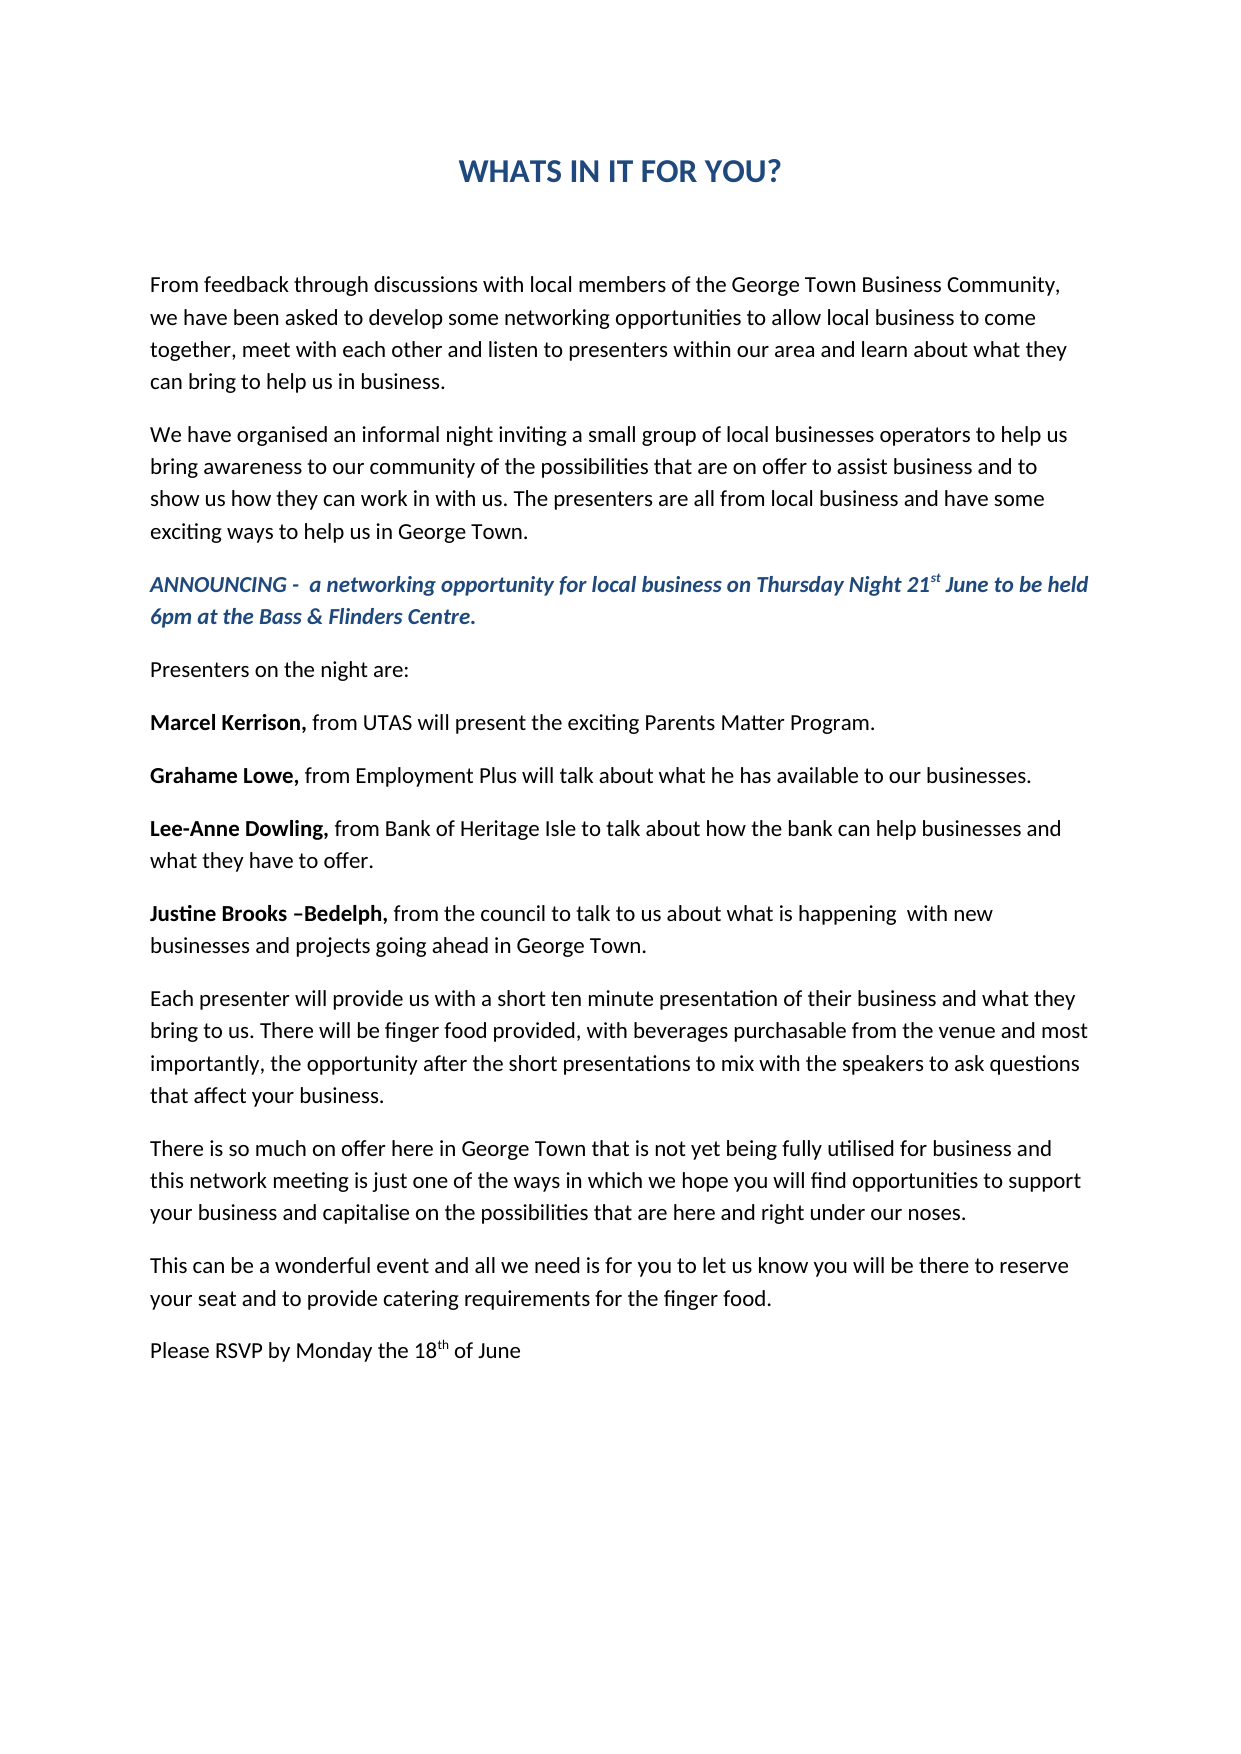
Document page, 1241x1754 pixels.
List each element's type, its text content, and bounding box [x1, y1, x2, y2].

text Each presenter will provide us with a short ten minute presentation of their business and what they bring to us. There will be finger food provided, with beverages purchasable from the venue and most importantly, the opportunity after the short presentations to mix with the speakers to ask questions that affect your business. [150, 984, 1090, 1109]
text Marcel Kerrison, from UTAS will present the exciting Parents Matter Program. [150, 708, 1090, 736]
text We have organised an informal night inviting a small group of local businesses operators to help us bring awareness to our community of the possibilities that are on offer to assist business and to show us how they can work in with us. The presenters are all from local business and have some exciting ways to help us in George Town. [150, 420, 1090, 545]
text Lee-Anne Dowling, from Bank of Heritage Isle to talk about how the bank can help businesses and what they have to offer. [150, 814, 1090, 874]
text Presenters on the night are: [150, 655, 1090, 683]
text Grahame Lowe, from Employment Plus will talk about what he has available to our businesses. [150, 761, 1090, 789]
text ANNOUNCING - a networking opportunity for local business on Thursday Night 21st June to be held 6pm at the Bass & Flinders Centre. [150, 570, 1090, 630]
text From feedback through discussions with local members of the George Town Business Community, we have been asked to develop some networking opportunities to allow local business to come together, meet with each other and listen to presenters within our area and learn about what they can bring to help us in business. [150, 271, 1090, 395]
text WHATS IN IT FOR YOU? [150, 150, 1090, 191]
text There is so much on offer here in George Town that is not yet being fully utilised for business and this network meeting is just one of the ways in which we hope you will find opportunities to support your business and capitalise on the possibilities that are here and right under our noses. [150, 1134, 1090, 1226]
text This can be a wonderful event and all we need is for you to let us know you will be there to reserve your seat and to provide catering requirements for the finger food. [150, 1251, 1090, 1312]
text Justine Brooks –Bedelph, from the council to talk to us about what is happening with new businesses and projects going ahead in George Town. [150, 899, 1090, 959]
text Please RSVP by Monday the 18th of June [150, 1337, 1090, 1365]
